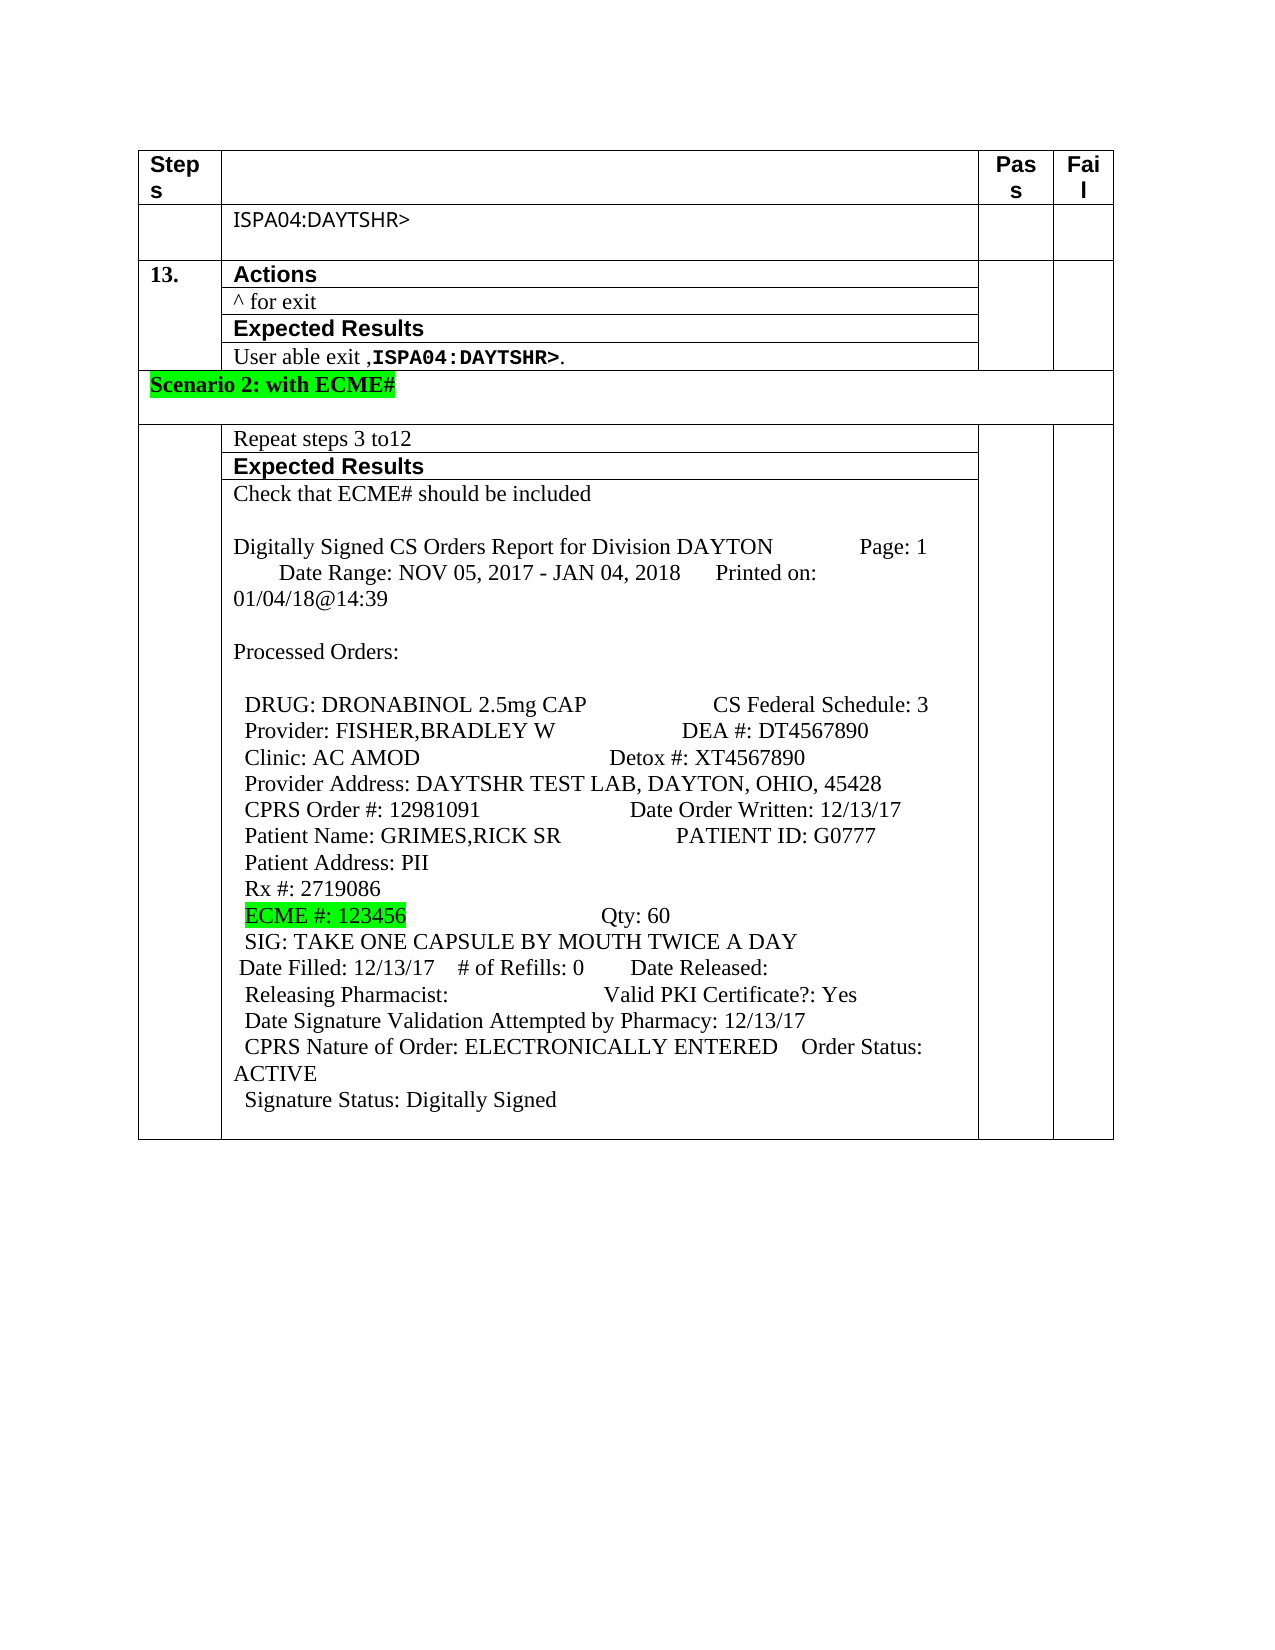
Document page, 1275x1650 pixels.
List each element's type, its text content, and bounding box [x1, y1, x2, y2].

table_header Fail [1054, 151, 1113, 204]
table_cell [222, 205, 978, 259]
table_cell [139, 261, 221, 370]
table_cell Scenario 2: with ECME# [139, 371, 1113, 424]
table_cell Expected Results [222, 453, 978, 479]
table_cell [979, 425, 1053, 1139]
table_cell User able exit ,ISPA04:DAYTSHR>. [222, 343, 978, 370]
table_cell [139, 425, 221, 1139]
table_cell [979, 261, 1053, 370]
table_cell Repeat steps 3 to12 [222, 425, 978, 452]
table_cell ^ for exit [222, 288, 978, 314]
table_header Steps [139, 151, 221, 204]
table_cell [1054, 261, 1113, 370]
table_cell Actions [222, 261, 978, 287]
table_header [222, 151, 978, 204]
table_cell Expected Results [222, 315, 978, 342]
table_header Pass [979, 151, 1053, 204]
table_cell Check that ECME# should be included Digitally Signed CS Orders Report for Division DAYTON Page: 1 Date Range: NOV 05, 2017 - JAN 04, 2018 Printed on: 01/04/18@14:39 Processed Orders: DRUG: DRONABINOL 2.5mg CAP CS Federal Schedule: 3 Provider: FISHER,BRADLEY W DEA #: DT4567890 Clinic: AC AMOD Detox #: XT4567890 Provider Address: DAYTSHR TEST LAB, DAYTON, OHIO, 45428 CPRS Order #: 12981091 Date Order Written: 12/13/17 Patient Name: GRIMES,RICK SR PATIENT ID: G0777 Patient Address: PII Rx #: 2719086 ECME #: 123456 Qty: 60 SIG: TAKE ONE CAPSULE BY MOUTH TWICE A DAY Date Filled: 12/13/17 # of Refills: 0 Date Released: Releasing Pharmacist: Valid PKI Certificate?: Yes Date Signature Validation Attempted by Pharmacy: 12/13/17 CPRS Nature of Order: ELECTRONICALLY ENTERED Order Status: ACTIVE Signature Status: Digitally Signed [222, 480, 978, 1139]
table_cell [1054, 425, 1113, 1139]
